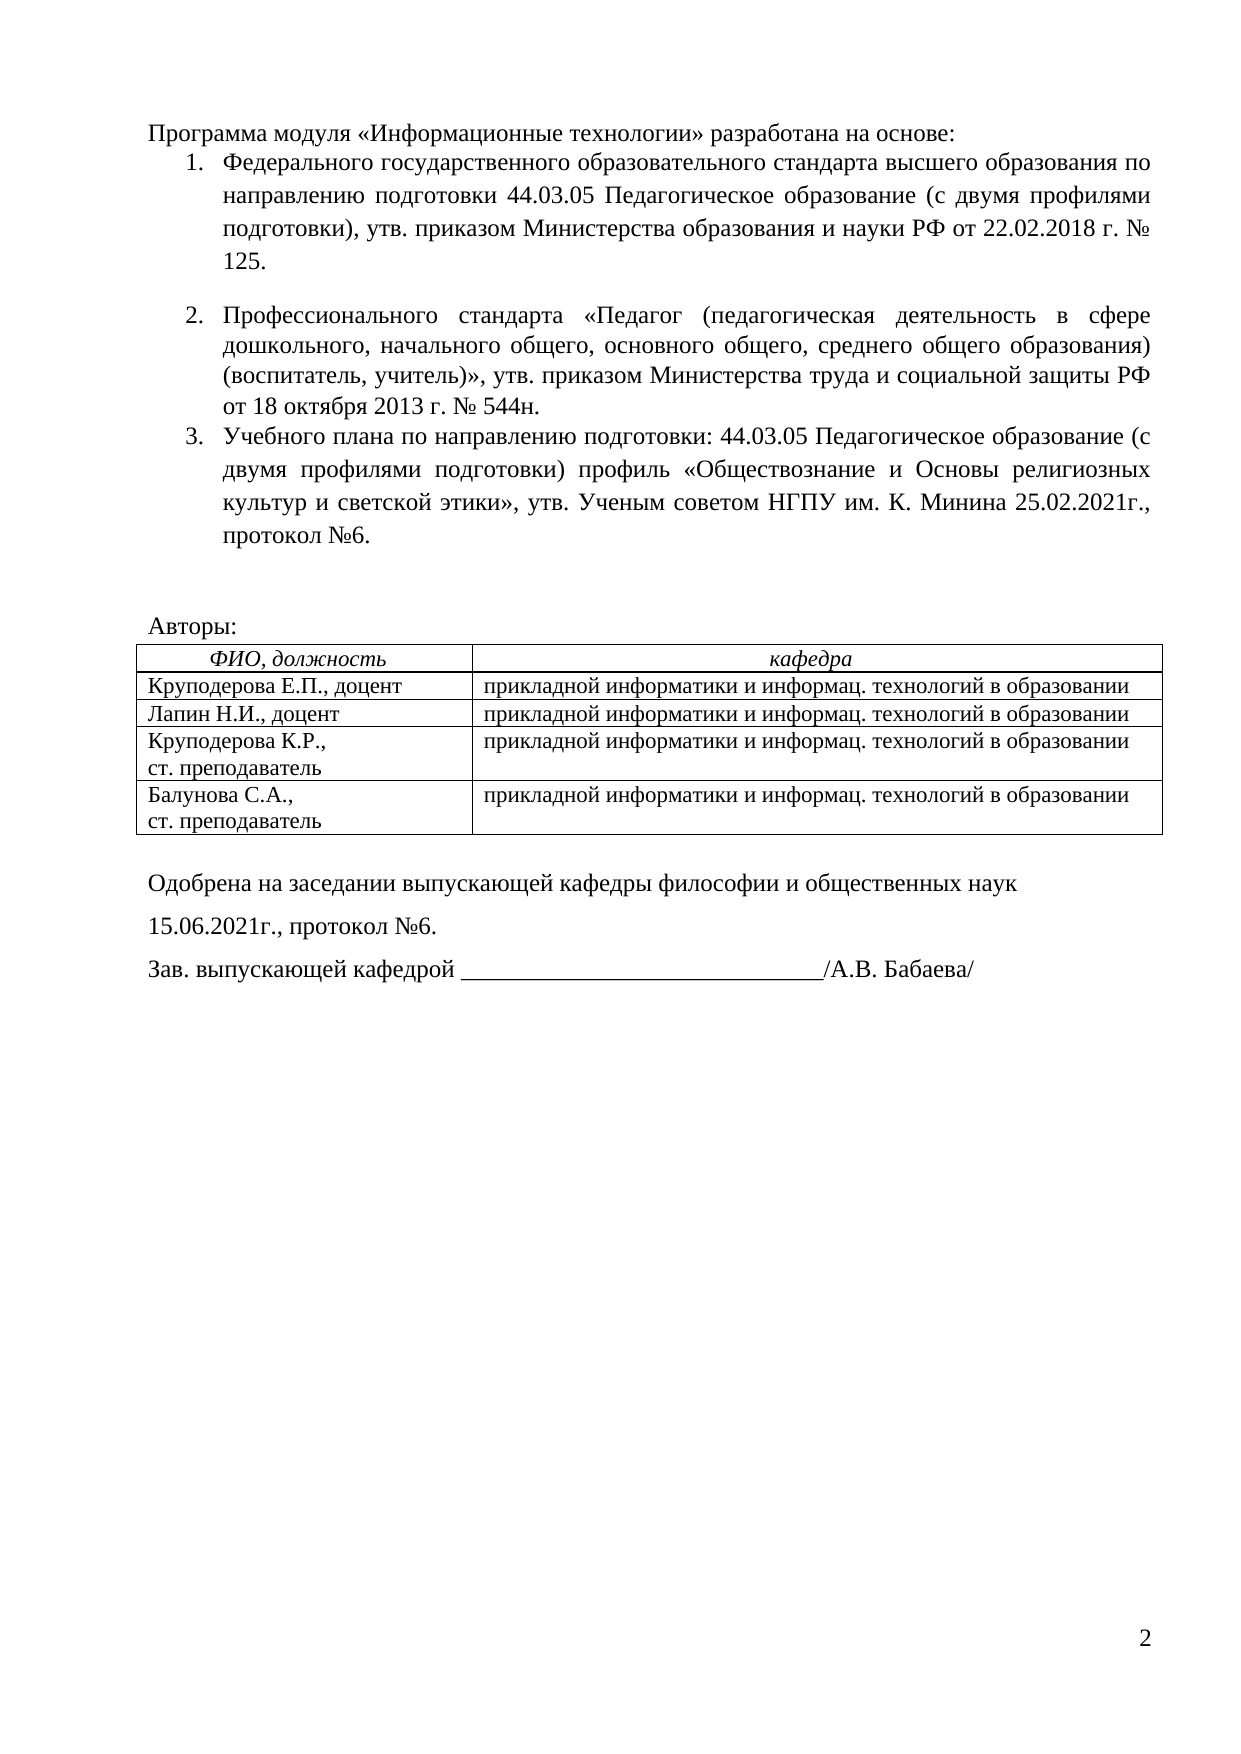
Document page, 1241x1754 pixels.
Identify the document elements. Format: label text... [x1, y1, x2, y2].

table_header ФИО, должность [137, 645, 472, 671]
table_cell Круподерова К.Р., ст. преподаватель [137, 727, 472, 780]
table_header кафедра [473, 645, 1162, 671]
table_cell Круподерова Е.П., доцент [137, 673, 472, 699]
text Программа модуля «Информационные технологии» разработана на основе: [148, 118, 1152, 147]
table_cell прикладной информатики и информац. технологий в образовании [473, 781, 1162, 834]
text Одобрена на заседании выпускающей кафедры философии и общественных наук 15.06.2021г., протокол №6. [148, 868, 1152, 940]
table_cell прикладной информатики и информац. технологий в образовании [473, 727, 1162, 780]
list Федерального государственного образовательного стандарта высшего образования по направлению подготовки 44.03.05 Педагогическое образование (с двумя профилями подготовки), утв. приказом Министерства образования и науки РФ от 22.02.2018 г. № 125. [185, 147, 1152, 275]
table_cell прикладной информатики и информац. технологий в образовании [473, 673, 1162, 699]
table_cell Лапин Н.И., доцент [137, 700, 472, 726]
table_cell Балунова С.А., ст. преподаватель [137, 781, 472, 834]
text Зав. выпускающей кафедрой _____________________________/А.В. Бабаева/ [148, 954, 1152, 983]
table_cell прикладной информатики и информац. технологий в образовании [473, 700, 1162, 726]
list Профессионального стандарта «Педагог (педагогическая деятельность в сфере дошкольного, начального общего, основного общего, среднего общего образования) (воспитатель, учитель)», утв. приказом Министерства труда и социальной защиты РФ от 18 октября 2013 г. № 544н. [185, 300, 1152, 420]
text Авторы: [148, 611, 1152, 640]
list Учебного плана по направлению подготовки: 44.03.05 Педагогическое образование (с двумя профилями подготовки) профиль «Обществознание и Основы религиозных культур и светской этики», утв. Ученым советом НГПУ им. К. Минина 25.02.2021г., протокол №6. [185, 421, 1152, 549]
